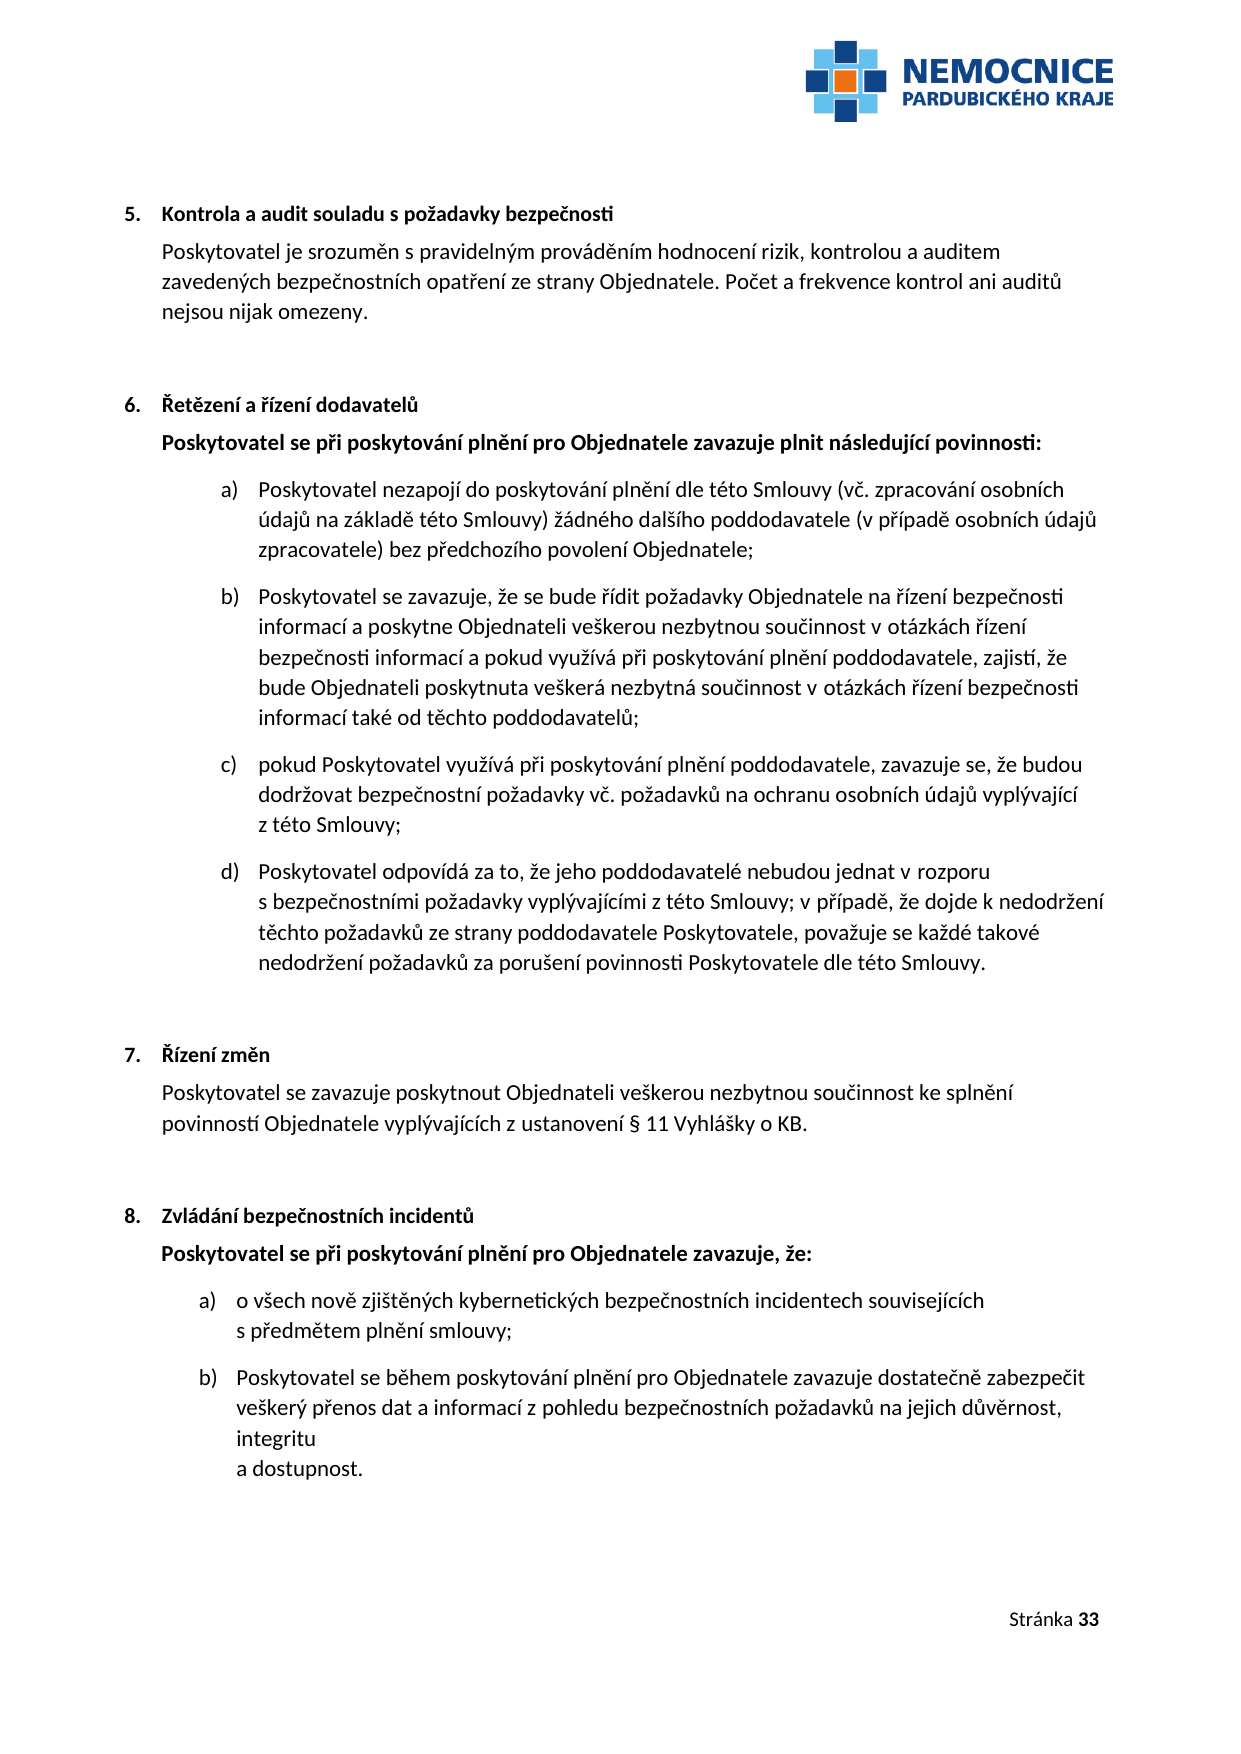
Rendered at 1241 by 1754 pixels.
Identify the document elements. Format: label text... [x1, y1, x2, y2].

list pokud Poskytovatel využívá při poskytování plnění poddodavatele, zavazuje se, že budou dodržovat bezpečnostní požadavky vč. požadavků na ochranu osobních údajů vyplývající z této Smlouvy; [221, 750, 1104, 838]
text Poskytovatel se zavazuje poskytnout Objednateli veškerou nezbytnou součinnost ke splnění povinností Objednatele vyplývajících z ustanovení § 11 Vyhlášky o KB. [162, 1078, 1104, 1137]
list Poskytovatel odpovídá za to, že jeho poddodavatelé nebudou jednat v rozporu s bezpečnostními požadavky vyplývajícími z této Smlouvy; v případě, že dojde k nedodržení těchto požadavků ze strany poddodavatele Poskytovatele, považuje se každé takové nedodržení požadavků za porušení povinnosti Poskytovatele dle této Smlouvy. [221, 857, 1104, 976]
picture [804, 39, 1113, 123]
text Poskytovatel je srozuměn s pravidelným prováděním hodnocení rizik, kontrolou a auditem zavedených bezpečnostních opatření ze strany Objednatele. Počet a frekvence kontrol ani auditů nejsou nijak omezeny. [162, 237, 1104, 326]
list Kontrola a audit souladu s požadavky bezpečnosti [124, 200, 1104, 227]
list Zvládání bezpečnostních incidentů [124, 1202, 1104, 1229]
list o všech nově zjištěných kybernetických bezpečnostních incidentech souvisejících s předmětem plnění smlouvy; [198, 1286, 1104, 1344]
list Řetězení a řízení dodavatelů [124, 391, 1104, 418]
list Řízení změn [124, 1042, 1104, 1068]
list Poskytovatel se zavazuje, že se bude řídit požadavky Objednatele na řízení bezpečnosti informací a poskytne Objednateli veškerou nezbytnou součinnost v otázkách řízení bezpečnosti informací a pokud využívá při poskytování plnění poddodavatele, zajistí, že bude Objednateli poskytnuta veškerá nezbytná součinnost v otázkách řízení bezpečnosti informací také od těchto poddodavatelů; [221, 582, 1104, 731]
text Poskytovatel se při poskytování plnění pro Objednatele zavazuje plnit následující povinnosti: [162, 428, 1104, 456]
list Poskytovatel se během poskytování plnění pro Objednatele zavazuje dostatečně zabezpečit veškerý přenos dat a informací z pohledu bezpečnostních požadavků na jejich důvěrnost, integritu a dostupnost. [198, 1363, 1104, 1482]
text Poskytovatel se při poskytování plnění pro Objednatele zavazuje, že: [161, 1239, 1104, 1267]
list Poskytovatel nezapojí do poskytování plnění dle této Smlouvy (vč. zpracování osobních údajů na základě této Smlouvy) žádného dalšího poddodavatele (v případě osobních údajů zpracovatele) bez předchozího povolení Objednatele; [221, 475, 1104, 563]
